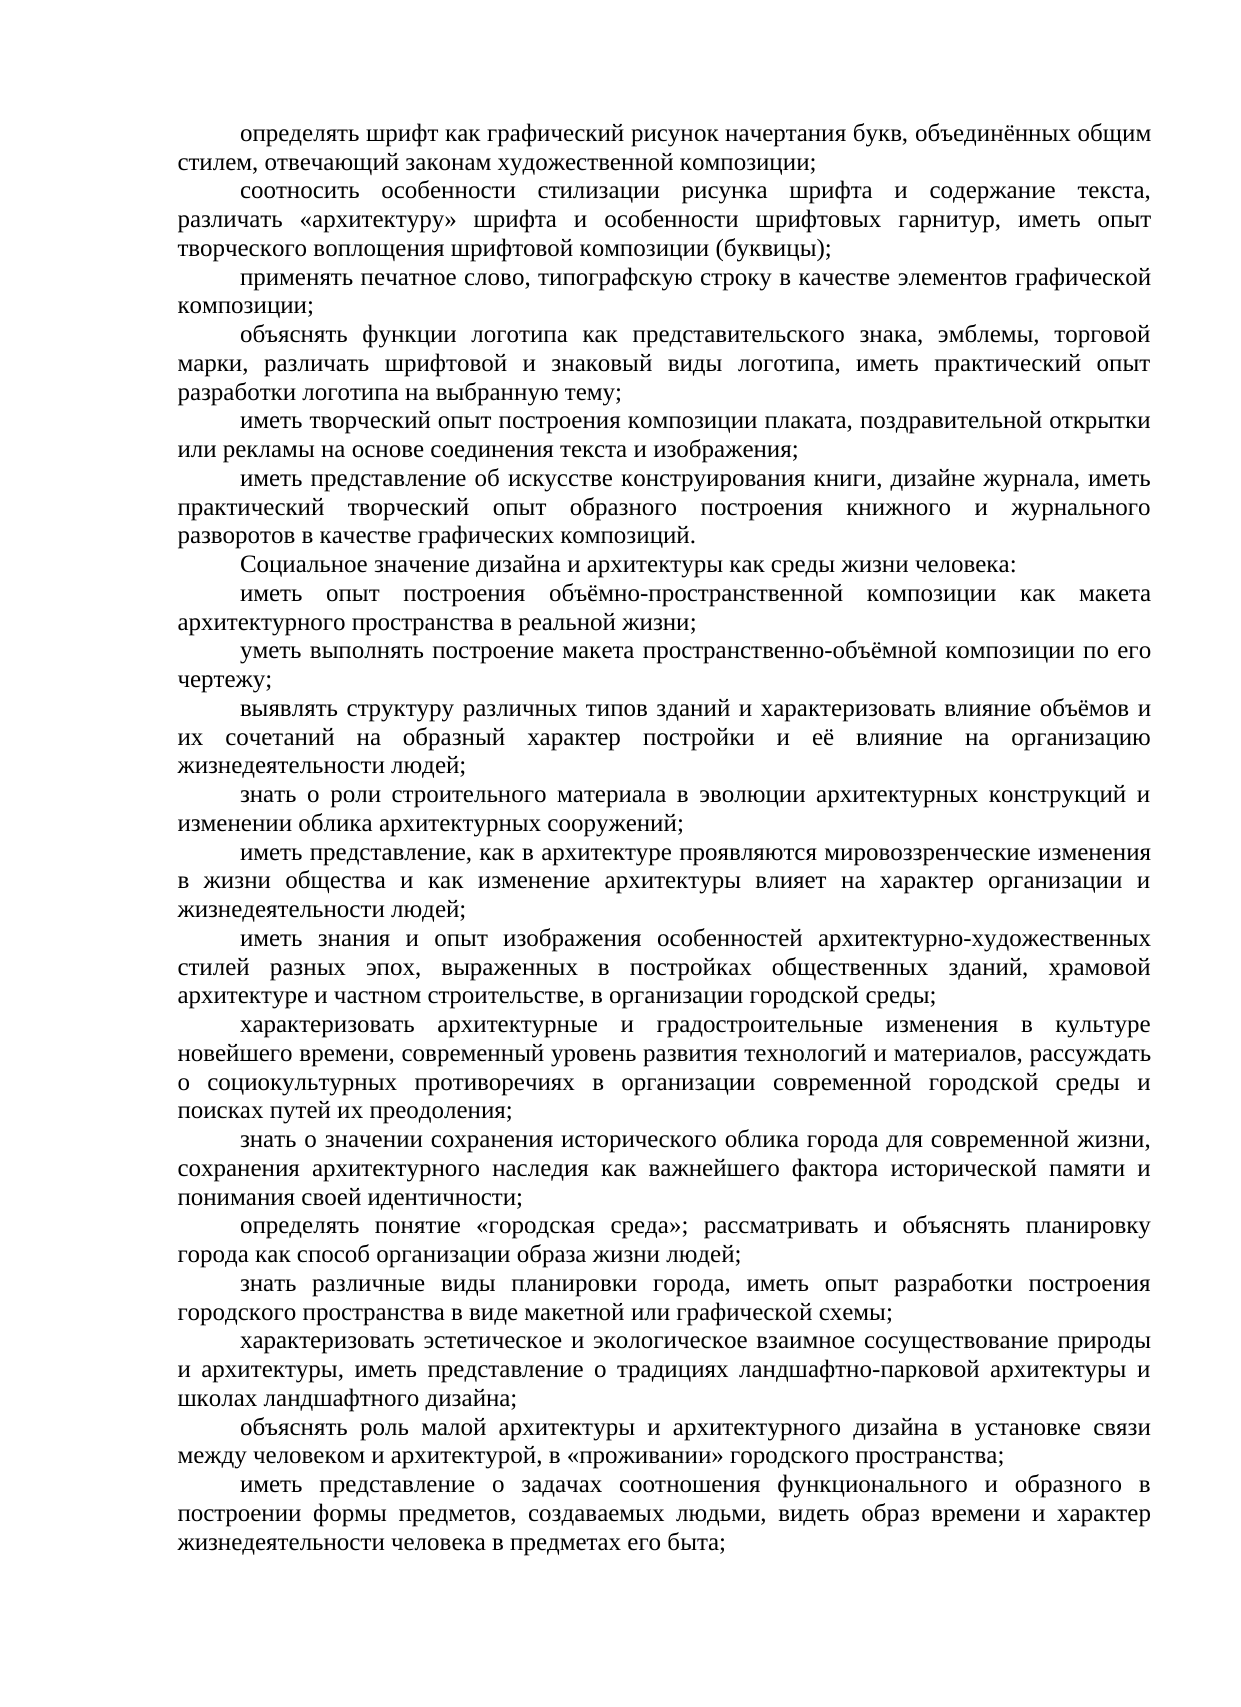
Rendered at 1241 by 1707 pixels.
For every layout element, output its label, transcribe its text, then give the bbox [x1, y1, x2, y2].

text знать о роли строительного материала в эволюции архитектурных конструкций и изменении облика архитектурных сооружений; [177, 779, 1152, 837]
text иметь представление, как в архитектуре проявляются мировоззренческие изменения в жизни общества и как изменение архитектуры влияет на характер организации и жизнедеятельности людей; [177, 837, 1152, 923]
text объяснять роль малой архитектуры и архитектурного дизайна в установке связи между человеком и архитектурой, в «проживании» городского пространства; [177, 1412, 1152, 1469]
text характеризовать архитектурные и градостроительные изменения в культуре новейшего времени, современный уровень развития технологий и материалов, рассуждать о социокультурных противоречиях в организации современной городской среды и поисках путей их преодоления; [177, 1009, 1152, 1124]
text Социальное значение дизайна и архитектуры как среды жизни человека: [177, 549, 1152, 578]
text применять печатное слово, типографскую строку в качестве элементов графической композиции; [177, 262, 1152, 319]
text знать различные виды планировки города, иметь опыт разработки построения городского пространства в виде макетной или графической схемы; [177, 1268, 1152, 1326]
text уметь выполнять построение макета пространственно-объёмной композиции по его чертежу; [177, 636, 1152, 693]
text иметь творческий опыт построения композиции плаката, поздравительной открытки или рекламы на основе соединения текста и изображения; [177, 406, 1152, 463]
text определять шрифт как графический рисунок начертания букв, объединённых общим стилем, отвечающий законам художественной композиции; [177, 118, 1152, 176]
text иметь знания и опыт изображения особенностей архитектурно-художественных стилей разных эпох, выраженных в постройках общественных зданий, храмовой архитектуре и частном строительстве, в организации городской среды; [177, 923, 1152, 1009]
text иметь представление о задачах соотношения функционального и образного в построении формы предметов, создаваемых людьми, видеть образ времени и характер жизнедеятельности человека в предметах его быта; [177, 1469, 1152, 1556]
text характеризовать эстетическое и экологическое взаимное сосуществование природы и архитектуры, иметь представление о традициях ландшафтно-парковой архитектуры и школах ландшафтного дизайна; [177, 1326, 1152, 1412]
text иметь представление об искусстве конструирования книги, дизайне журнала, иметь практический творческий опыт образного построения книжного и журнального разворотов в качестве графических композиций. [177, 463, 1152, 549]
text соотносить особенности стилизации рисунка шрифта и содержание текста, различать «архитектуру» шрифта и особенности шрифтовых гарнитур, иметь опыт творческого воплощения шрифтовой композиции (буквицы); [177, 176, 1152, 262]
text объяснять функции логотипа как представительского знака, эмблемы, торговой марки, различать шрифтовой и знаковый виды логотипа, иметь практический опыт разработки логотипа на выбранную тему; [177, 319, 1152, 406]
text иметь опыт построения объёмно-пространственной композиции как макета архитектурного пространства в реальной жизни; [177, 578, 1152, 636]
text знать о значении сохранения исторического облика города для современной жизни, сохранения архитектурного наследия как важнейшего фактора исторической памяти и понимания своей идентичности; [177, 1124, 1152, 1211]
text выявлять структуру различных типов зданий и характеризовать влияние объёмов и их сочетаний на образный характер постройки и её влияние на организацию жизнедеятельности людей; [177, 693, 1152, 779]
text определять понятие «городская среда»; рассматривать и объяснять планировку города как способ организации образа жизни людей; [177, 1211, 1152, 1268]
